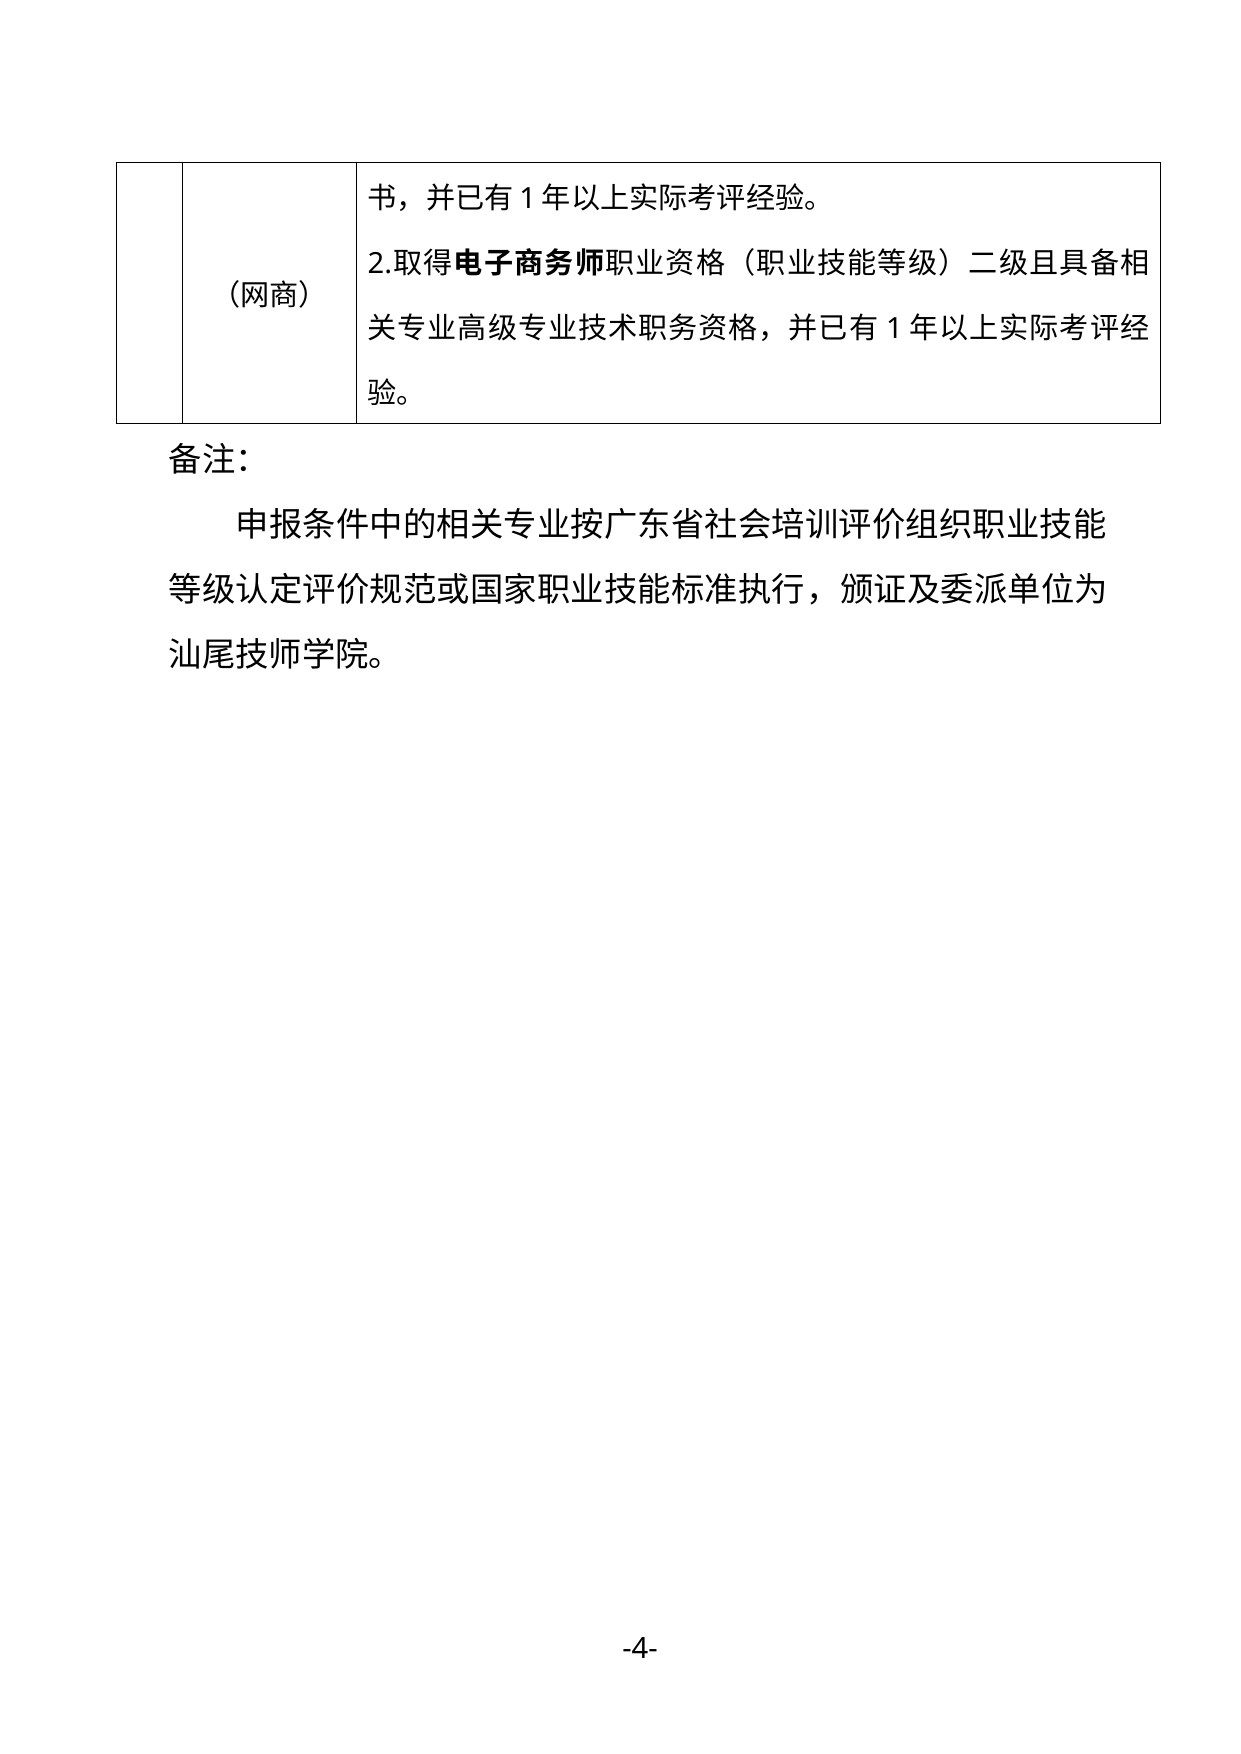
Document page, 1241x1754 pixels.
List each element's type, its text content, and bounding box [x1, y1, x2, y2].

table_cell 4 [117, 163, 182, 423]
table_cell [357, 163, 1160, 423]
table_cell 电子商务师（网商） [183, 163, 356, 423]
text 备注： [169, 424, 1108, 489]
text 申报条件中的相关专业按广东省社会培训评价组织职业技能等级认定评价规范或国家职业技能标准执行，颁证及委派单位为汕尾技师学院。 [169, 489, 1108, 684]
